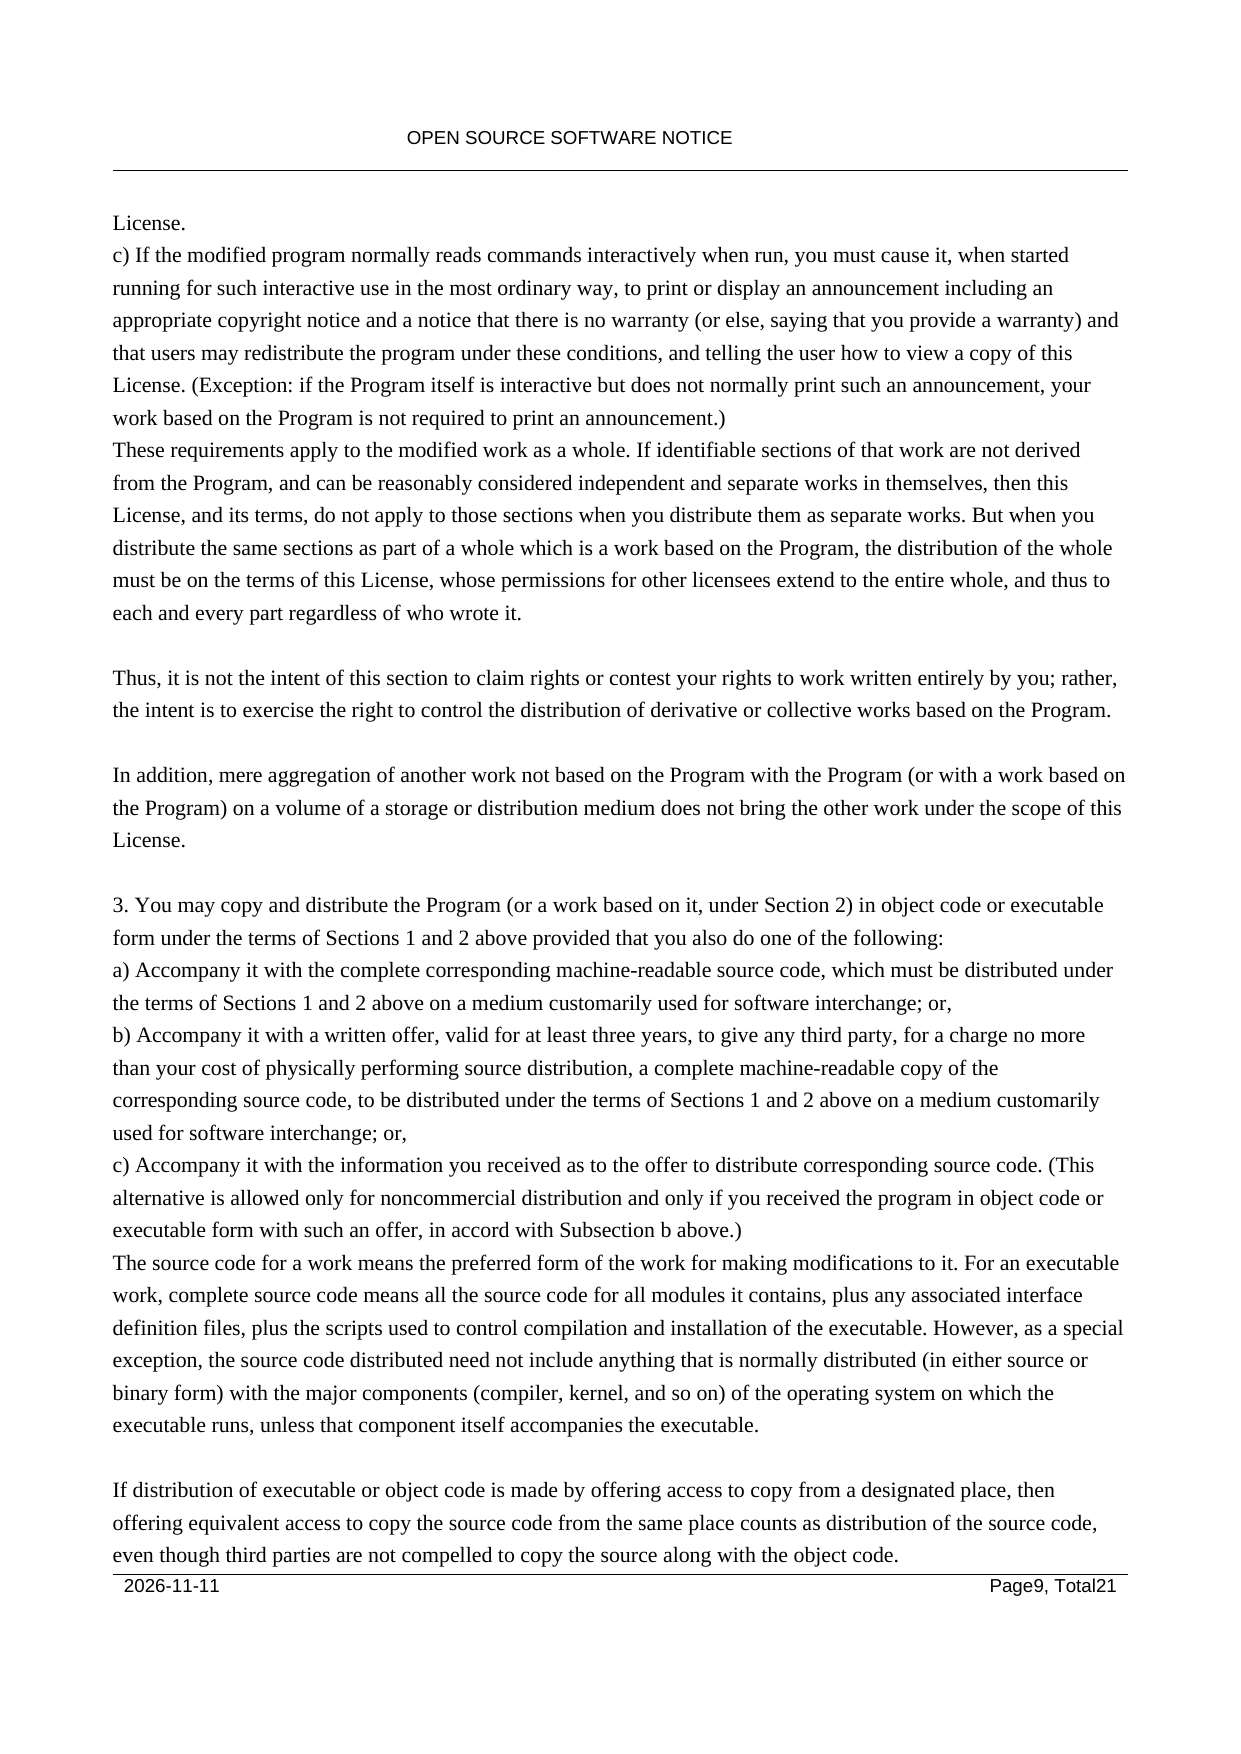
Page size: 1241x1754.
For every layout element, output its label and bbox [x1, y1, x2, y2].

text [112, 206, 1128, 1571]
